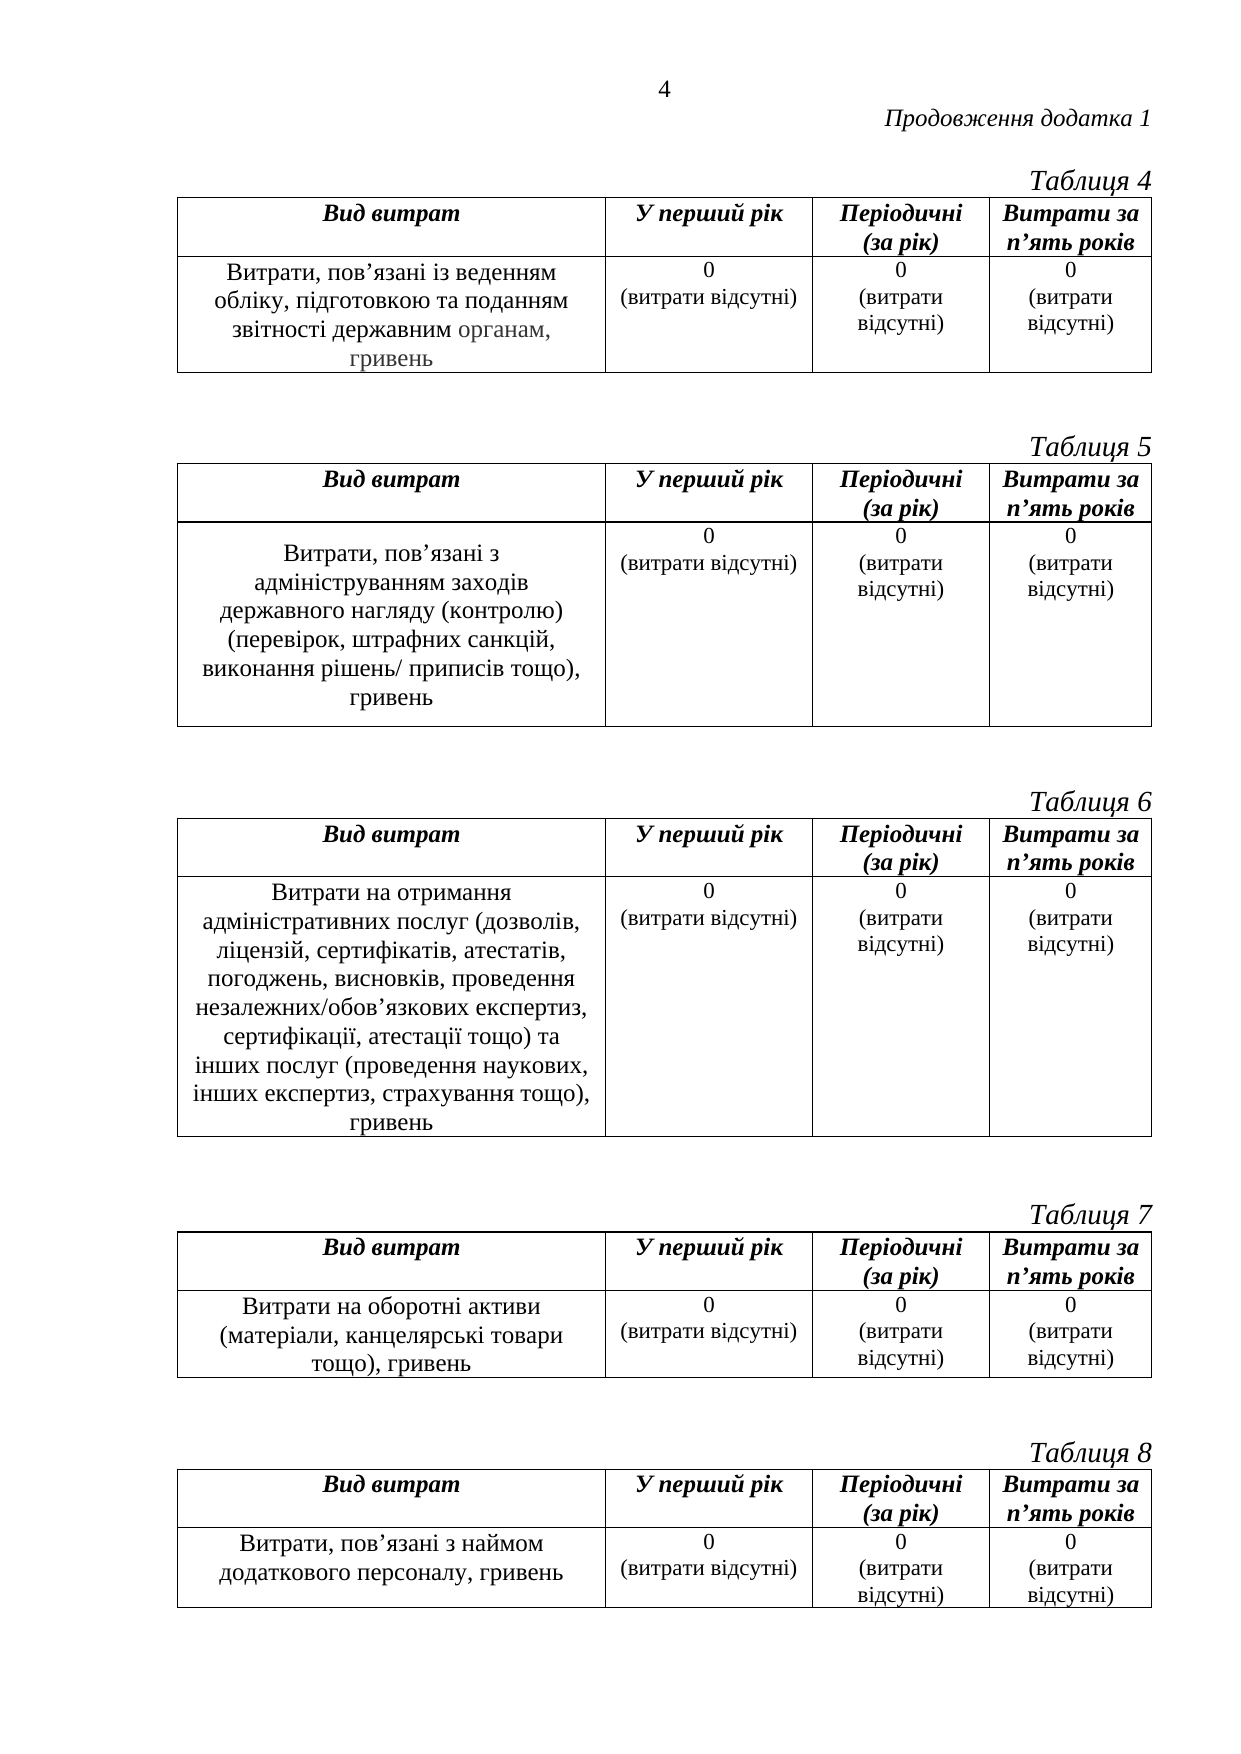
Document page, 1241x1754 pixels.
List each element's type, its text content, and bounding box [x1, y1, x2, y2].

table_cell 0 (витрати відсутні) [990, 1291, 1151, 1377]
table_header Періодичні (за рік) [813, 1233, 989, 1290]
table_cell 0 (витрати відсутні) [813, 1291, 989, 1377]
table_cell Витрати, пов’язані з адмініструванням заходів державного нагляду (контролю) (перевірок, штрафних санкцій, виконання рішень/ приписів тощо), гривень [178, 523, 605, 726]
table_cell 0 (витрати відсутні) [606, 877, 812, 1136]
table_cell 0 (витрати відсутні) [606, 1291, 812, 1377]
table_header У перший рік [606, 1470, 812, 1527]
table_cell 0 (витрати відсутні) [990, 1528, 1151, 1607]
table_cell 0 (витрати відсутні) [813, 257, 989, 372]
table_cell Витрати на оборотні активи (матеріали, канцелярські товари тощо), гривень [178, 1291, 605, 1377]
table_header Вид витрат [178, 1470, 605, 1527]
table_cell 0 (витрати відсутні) [990, 877, 1151, 1136]
text Таблиця 4 [177, 164, 1152, 197]
table_cell 0 (витрати відсутні) [990, 257, 1151, 372]
table_header У перший рік [606, 198, 812, 256]
table_cell Витрати на отримання адміністративних послуг (дозволів, ліцензій, сертифікатів, атестатів, погоджень, висновків, проведення незалежних/обов’язкових експертиз, сертифікації, атестації тощо) та інших послуг (проведення наукових, інших експертиз, страхування тощо), гривень [178, 877, 605, 1136]
table_cell 0 (витрати відсутні) [606, 1528, 812, 1607]
table_header У перший рік [606, 1233, 812, 1290]
table_cell 0 (витрати відсутні) [606, 257, 812, 372]
table_header Періодичні (за рік) [813, 198, 989, 256]
table_cell 0 (витрати відсутні) [990, 523, 1151, 726]
table_header Витрати за п’ять років [990, 1470, 1151, 1527]
table_header Витрати за п’ять років [990, 198, 1151, 256]
table_cell 0 (витрати відсутні) [813, 1528, 989, 1607]
table_cell 0 (витрати відсутні) [813, 877, 989, 1136]
table_header Вид витрат [178, 1233, 605, 1290]
table_cell 0 (витрати відсутні) [606, 523, 812, 726]
table_cell 0 (витрати відсутні) [813, 523, 989, 726]
table_header Періодичні (за рік) [813, 464, 989, 521]
text Таблиця 6 [177, 785, 1152, 818]
table_cell Витрати, пов’язані із веденням обліку, підготовкою та поданням звітності державним органам, гривень [178, 257, 349, 372]
table_header Витрати за п’ять років [990, 819, 1151, 876]
table_cell Витрати, пов’язані з наймом додаткового персоналу, гривень [178, 1528, 605, 1607]
text Таблиця 7 [177, 1198, 1152, 1231]
table_header Періодичні (за рік) [813, 1470, 989, 1527]
table_header Витрати за п’ять років [990, 464, 1151, 521]
text Таблиця 5 [177, 430, 1152, 463]
table_cell Витрати, пов’язані із веденням обліку, підготовкою та поданням звітності державним органам, гривень [433, 257, 605, 372]
table_header У перший рік [606, 464, 812, 521]
table_header Вид витрат [178, 464, 605, 521]
table_header Вид витрат [178, 819, 605, 876]
table_header Вид витрат [178, 198, 605, 256]
table_header Витрати за п’ять років [990, 1233, 1151, 1290]
table_header У перший рік [606, 819, 812, 876]
text Таблиця 8 [177, 1436, 1152, 1468]
table_header Періодичні (за рік) [813, 819, 989, 876]
